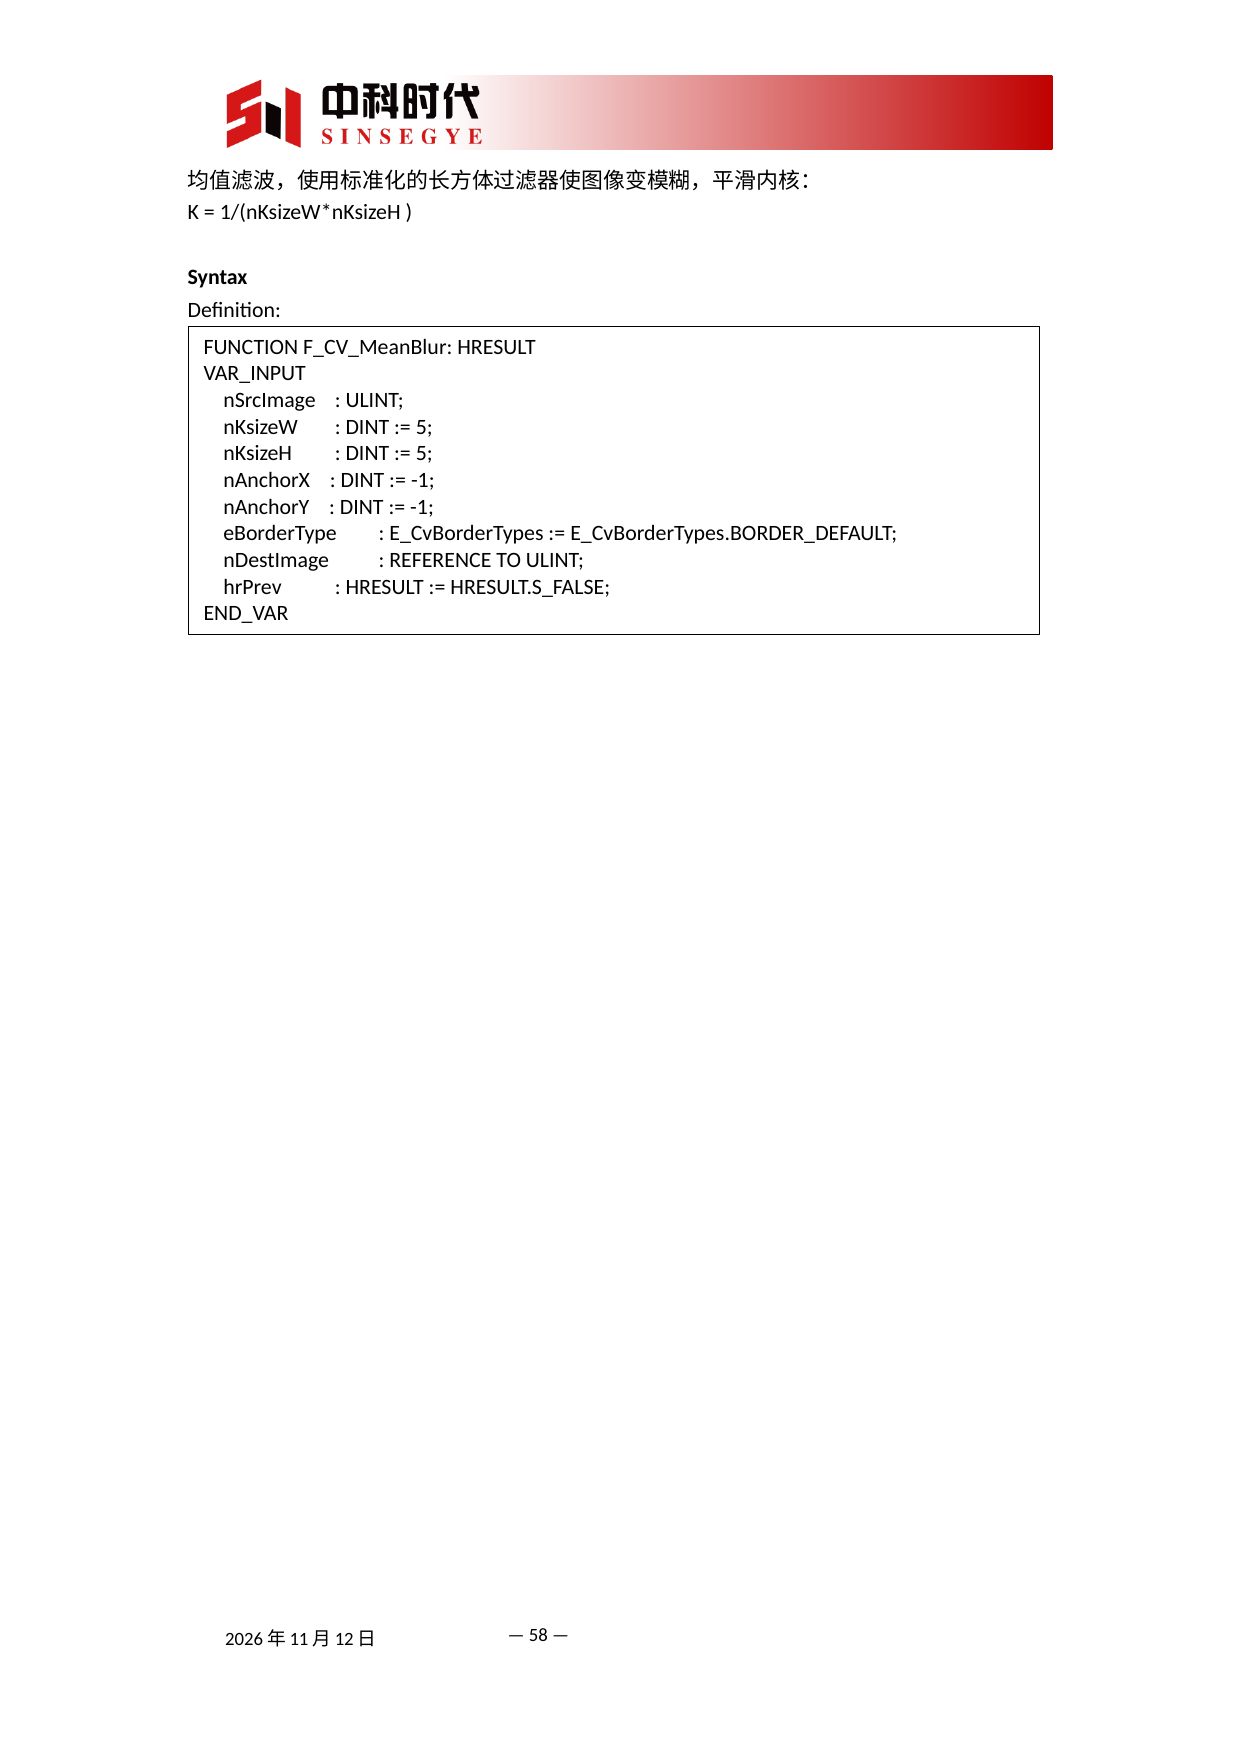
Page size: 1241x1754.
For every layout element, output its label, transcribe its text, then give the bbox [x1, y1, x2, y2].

picture [225, 78, 483, 150]
text Syntax [187, 260, 1053, 293]
text Definition: [187, 293, 1053, 325]
text 均值滤波，使用标准化的长方体过滤器使图像变模糊，平滑内核： K = 1/(nKsizeW*nKsizeH ) [187, 163, 1053, 228]
